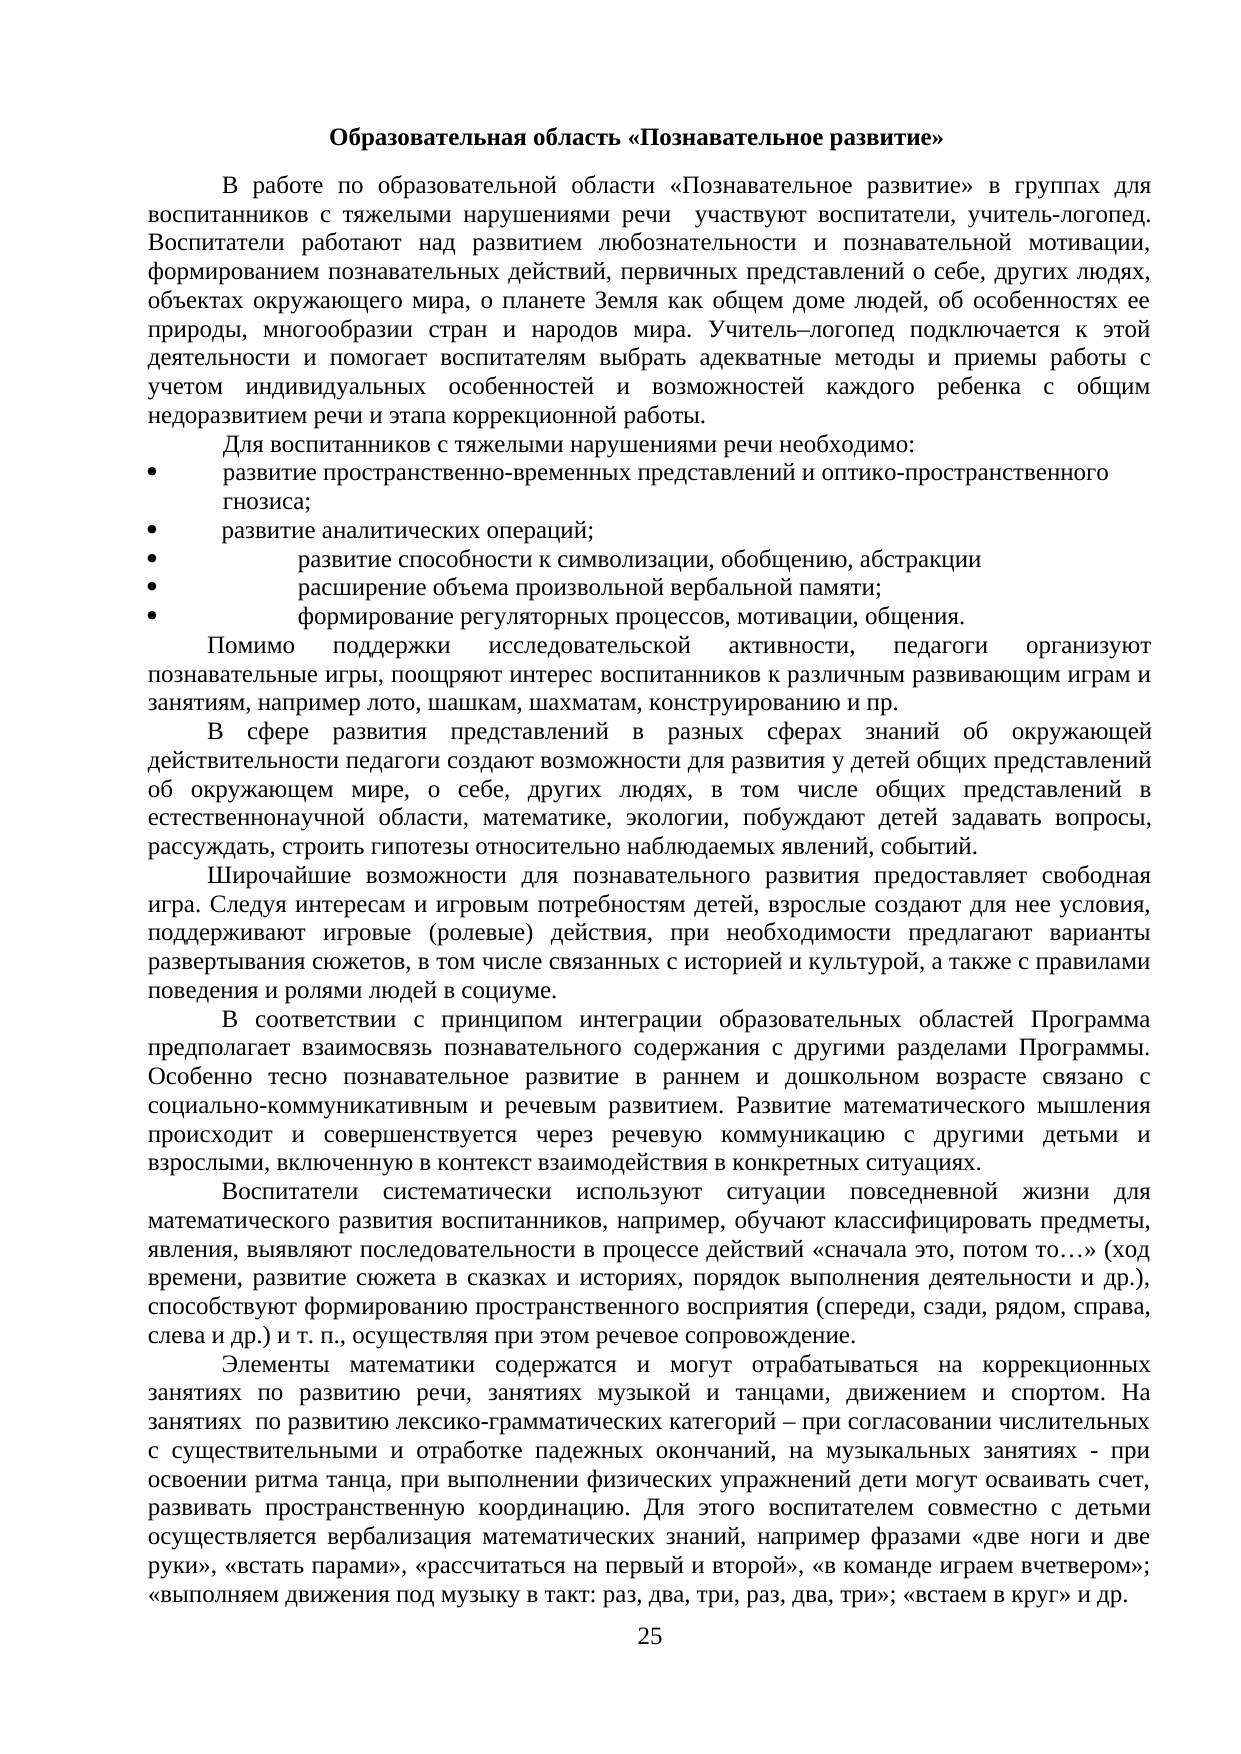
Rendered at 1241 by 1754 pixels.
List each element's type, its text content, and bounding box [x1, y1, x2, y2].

text В соответствии с принципом интеграции образовательных областей Программа предполагает взаимосвязь познавательного содержания с другими разделами Программы. Особенно тесно познавательное развитие в раннем и дошкольном возрасте связано с социально-коммуникативным и речевым развитием. Развитие математического мышления происходит и совершенствуется через речевую коммуникацию с другими детьми и взрослыми, включенную в контекст взаимодействия в конкретных ситуациях. [148, 1004, 1152, 1176]
text Помимо поддержки исследовательской активности, педагоги организуют познавательные игры, поощряют интерес воспитанников к различным развивающим играм и занятиям, например лото, шашкам, шахматам, конструированию и пр. [148, 630, 1152, 716]
text Широчайшие возможности для познавательного развития предоставляет свободная игра. Следуя интересам и игровым потребностям детей, взрослые создают для нее условия, поддерживают игровые (ролевые) действия, при необходимости предлагают варианты развертывания сюжетов, в том числе связанных с историей и культурой, а также с правилами поведения и ролями людей в социуме. [148, 860, 1152, 1004]
text Воспитатели систематически используют ситуации повседневной жизни для математического развития воспитанников, например, обучают классифицировать предметы, явления, выявляют последовательности в процессе действий «сначала это, потом то…» (ход времени, развитие сюжета в сказках и историях, порядок выполнения деятельности и др.), способствуют формированию пространственного восприятия (спереди, сзади, рядом, справа, слева и др.) и т. п., осуществляя при этом речевое сопровождение. [148, 1176, 1152, 1349]
list формирование регуляторных процессов, мотивации, общения. [148, 601, 1152, 630]
list развитие аналитических операций; [148, 515, 1152, 544]
text В сфере развития представлений в разных сферах знаний об окружающей действительности педагоги создают возможности для развития у детей общих представлений об окружающем мире, о себе, других людях, в том числе общих представлений в естественнонаучной области, математике, экологии, побуждают детей задавать вопросы, рассуждать, строить гипотезы относительно наблюдаемых явлений, событий. [148, 716, 1153, 860]
list развитие пространственно-временных представлений и оптико-пространственного [148, 457, 1152, 486]
text В работе по образовательной области «Познавательное развитие» в группах для воспитанников с тяжелыми нарушениями речи участвуют воспитатели, учитель-логопед. Воспитатели работают над развитием любознательности и познавательной мотивации, формированием познавательных действий, первичных представлений о себе, других людях, объектах окружающего мира, о планете Земля как общем доме людей, об особенностях ее природы, многообразии стран и народов мира. Учитель–логопед подключается к этой деятельности и помогает воспитателям выбрать адекватные методы и приемы работы с учетом индивидуальных особенностей и возможностей каждого ребенка с общим недоразвитием речи и этапа коррекционной работы. [148, 170, 1152, 429]
text Элементы математики содержатся и могут отрабатываться на коррекционных занятиях по развитию речи, занятиях музыкой и танцами, движением и спортом. На занятиях по развитию лексико-грамматических категорий – при согласовании числительных с существительными и отработке падежных окончаний, на музыкальных занятиях - при освоении ритма танца, при выполнении физических упражнений дети могут осваивать счет, развивать пространственную координацию. Для этого воспитателем совместно с детьми осуществляется вербализация математических знаний, например фразами «две ноги и две руки», «встать парами», «рассчитаться на первый и второй», «в команде играем вчетвером»; «выполняем движения под музыку в такт: раз, два, три, раз, два, три»; «встаем в круг» и др. [148, 1349, 1152, 1607]
text гнозиса; [148, 486, 1152, 515]
list развитие способности к символизации, обобщению, абстракции [148, 544, 1152, 572]
text Образовательная область «Познавательное развитие» [223, 122, 1152, 151]
list расширение объема произвольной вербальной памяти; [148, 572, 1152, 601]
text Для воспитанников с тяжелыми нарушениями речи необходимо: [223, 429, 1152, 457]
